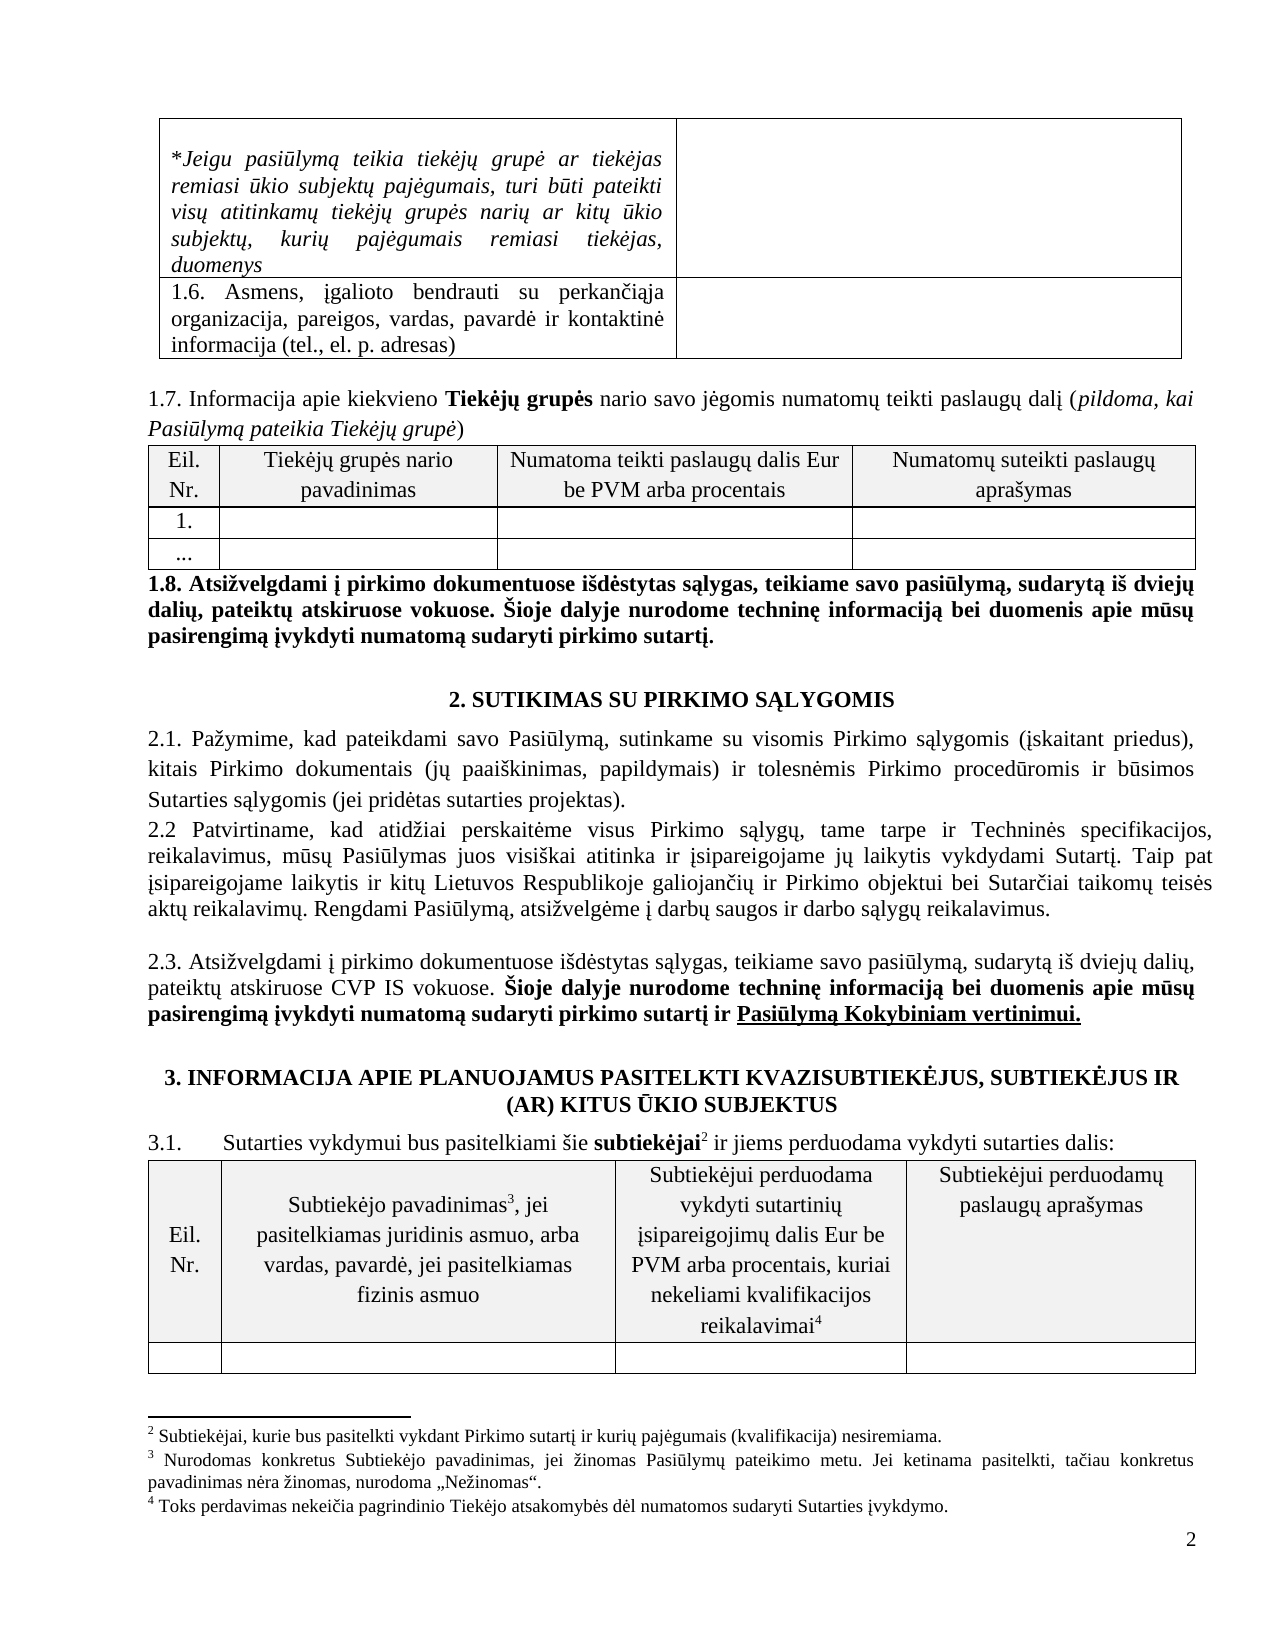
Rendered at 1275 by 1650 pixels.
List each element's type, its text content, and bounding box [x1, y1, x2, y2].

text 1.8. Atsižvelgdami į pirkimo dokumentuose išdėstytas sąlygas, teikiame savo pasiūlymą, sudarytą iš dviejų dalių, pateiktų atskiruose vokuose. Šioje dalyje nurodome techninę informaciją bei duomenis apie mūsų pasirengimą įvykdyti numatomą sudaryti pirkimo sutartį. [148, 570, 1196, 649]
subtitle INFORMACIJA APIE PLANUOJAMUS PASITELKTI KVAZISUBTIEKĖJUS, SUBTIEKĖJUS IR (AR) KITUS ŪKIO SUBJEKTUS [148, 1064, 1196, 1117]
table_header Numatomų suteikti paslaugų aprašymas [853, 446, 1195, 506]
table_cell [222, 1343, 615, 1373]
text 2.1. Pažymime, kad pateikdami savo Pasiūlymą, sutinkame su visomis Pirkimo sąlygomis (įskaitant priedus), kitais Pirkimo dokumentais (jų paaiškinimas, papildymais) ir tolesnėmis Pirkimo procedūromis ir būsimos Sutarties sąlygomis (jei pridėtas sutarties projektas). [148, 725, 1196, 812]
list Sutarties vykdymui bus pasitelkiami šie subtiekėjai ir jiems perduodama vykdyti sutarties dalis: [148, 1129, 1196, 1156]
table_cell [853, 539, 1195, 569]
table_cell 1. [149, 508, 219, 538]
table_cell [853, 508, 1195, 538]
table_header Subtiekėjo pavadinimas, jei pasitelkiamas juridinis asmuo, arba vardas, pavardė, jei pasitelkiamas fizinis asmuo [222, 1161, 615, 1342]
table_header Eil. Nr. [149, 1161, 221, 1342]
table_cell [220, 539, 497, 569]
text 2.3. Atsižvelgdami į pirkimo dokumentuose išdėstytas sąlygas, teikiame savo pasiūlymą, sudarytą iš dviejų dalių, pateiktų atskiruose CVP IS vokuose. Šioje dalyje nurodome techninę informaciją bei duomenis apie mūsų pasirengimą įvykdyti numatomą sudaryti pirkimo sutartį ir Pasiūlymą Kokybiniam vertinimui. [148, 948, 1196, 1027]
table_header Subtiekėjui perduodamų paslaugų aprašymas [907, 1161, 1195, 1342]
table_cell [160, 119, 676, 277]
text 1.7. Informacija apie kiekvieno Tiekėjų grupės nario savo jėgomis numatomų teikti paslaugų dalį (pildoma, kai Pasiūlymą pateikia Tiekėjų grupė) [148, 385, 1196, 441]
table_header Tiekėjų grupės nario pavadinimas [220, 446, 497, 506]
table_cell [220, 508, 497, 538]
table_header Numatoma teikti paslaugų dalis Eur be PVM arba procentais [498, 446, 852, 506]
table_header Eil. Nr. [149, 446, 219, 506]
table_cell [498, 508, 852, 538]
table_cell [677, 278, 1181, 357]
table_cell [498, 539, 852, 569]
table_header Subtiekėjui perduodama vykdyti sutartinių įsipareigojimų dalis Eur be PVM arba procentais, kuriai nekeliami kvalifikacijos reikalavimai [616, 1161, 906, 1342]
table_cell 1.6. Asmens, įgalioto bendrauti su perkančiąja organizacija, pareigos, vardas, pavardė ir kontaktinė informacija (tel., el. p. adresas) [160, 278, 676, 357]
table_cell [149, 1343, 221, 1373]
text 2.2 Patvirtiname, kad atidžiai perskaitėme visus Pirkimo sąlygų, tame tarpe ir Techninės specifikacijos, reikalavimus, mūsų Pasiūlymas juos visiškai atitinka ir įsipareigojame jų laikytis vykdydami Sutartį. Taip pat įsipareigojame laikytis ir kitų Lietuvos Respublikoje galiojančių ir Pirkimo objektui bei Sutarčiai taikomų teisės aktų reikalavimų. Rengdami Pasiūlymą, atsižvelgėme į darbų saugos ir darbo sąlygų reikalavimus. [148, 816, 1214, 921]
table_cell [907, 1343, 1195, 1373]
subtitle SUTIKIMAS SU PIRKIMO SĄLYGOMIS [148, 686, 1196, 713]
table_cell ... [149, 539, 219, 569]
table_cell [677, 119, 1181, 277]
table_cell [616, 1343, 906, 1373]
